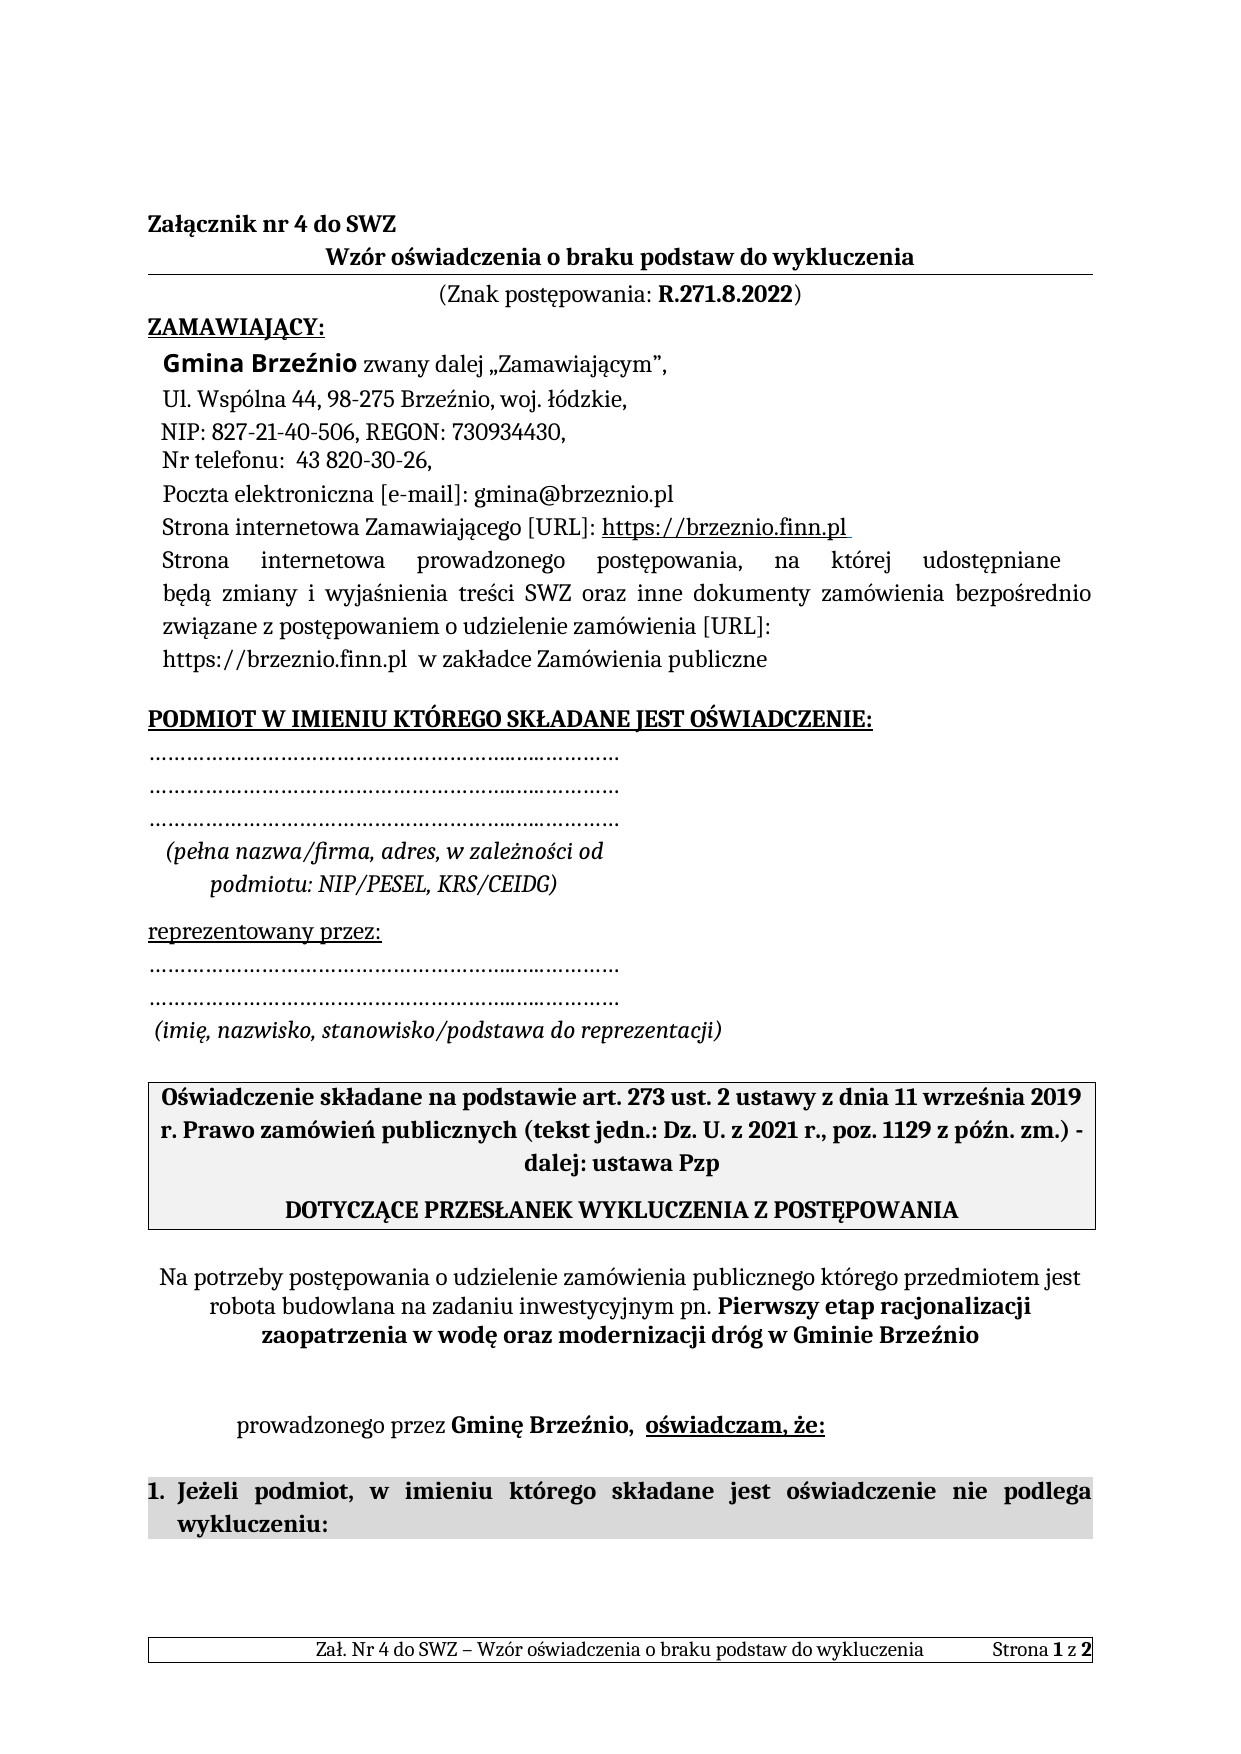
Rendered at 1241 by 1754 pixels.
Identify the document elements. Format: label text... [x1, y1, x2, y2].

text …………………………………………………..…..………… [148, 804, 651, 833]
text PODMIOT W IMIENIU KTÓREGO SKŁADANE JEST OŚWIADCZENIE: [148, 705, 1093, 734]
text ZAMAWIAJĄCY: [148, 312, 1093, 341]
text https://brzeznio.finn.pl w zakładce Zamówienia publiczne [162, 644, 1093, 673]
text Poczta elektroniczna [e-mail]: gmina@brzeznio.pl [162, 479, 1093, 508]
text Strona internetowa prowadzonego postępowania, na której udostępniane będą zmiany i wyjaśnienia treści SWZ oraz inne dokumenty zamówienia bezpośrednio związane z postępowaniem o udzielenie zamówienia [URL]: [162, 546, 1093, 640]
text Załącznik nr 4 do SWZ [148, 210, 1093, 239]
text …………………………………………………..…..………… [148, 983, 651, 1012]
text Na potrzeby postępowania o udzielenie zamówienia publicznego którego przedmiotem jest robota budowlana na zadaniu inwestycyjnym pn. Pierwszy etap racjonalizacji zaopatrzenia w wodę oraz modernizacji dróg w Gminie Brzeźnio [148, 1263, 1093, 1349]
text …………………………………………………..…..………… [148, 738, 651, 767]
text …………………………………………………..…..………… [148, 771, 651, 800]
table_header Oświadczenie składane na podstawie art. 273 ust. 2 ustawy z dnia 11 września 2019 r. Prawo zamówień publicznych (tekst jedn.: Dz. U. z 2021 r., poz. 1129 z późn. zm.) - dalej: ustawa Pzp DOTYCZĄCE PRZESŁANEK WYKLUCZENIA Z POSTĘPOWANIA [149, 1083, 1095, 1229]
text Wzór oświadczenia o braku podstaw do wykluczenia [148, 243, 1093, 274]
text Nr telefonu: 43 820-30-26, [74, 446, 1093, 475]
text (imię, nazwisko, stanowisko/podstawa do reprezentacji) [148, 1016, 1093, 1045]
text (Znak postępowania: R.271.8.2022) [148, 279, 1093, 308]
text prowadzonego przez Gminę Brzeźnio, oświadczam, że: [192, 1411, 1093, 1440]
list Jeżeli podmiot, w imieniu którego składane jest oświadczenie nie podlega wykluczeniu: [148, 1477, 1093, 1539]
text (pełna nazwa/firma, adres, w zależności od podmiotu: NIP/PESEL, KRS/CEIDG) [148, 837, 621, 899]
text Gmina Brzeźnio zwany dalej „Zamawiającym”, [162, 346, 1093, 379]
text Strona internetowa Zamawiającego [URL]: https://brzeznio.finn.pl [162, 512, 1093, 541]
text reprezentowany przez: [148, 917, 1093, 946]
text NIP: 827-21-40-506, REGON: 730934430, [133, 418, 1093, 446]
text Ul. Wspólna 44, 98-275 Brzeźnio, woj. łódzkie, [162, 385, 1093, 413]
text …………………………………………………..…..………… [148, 950, 651, 979]
